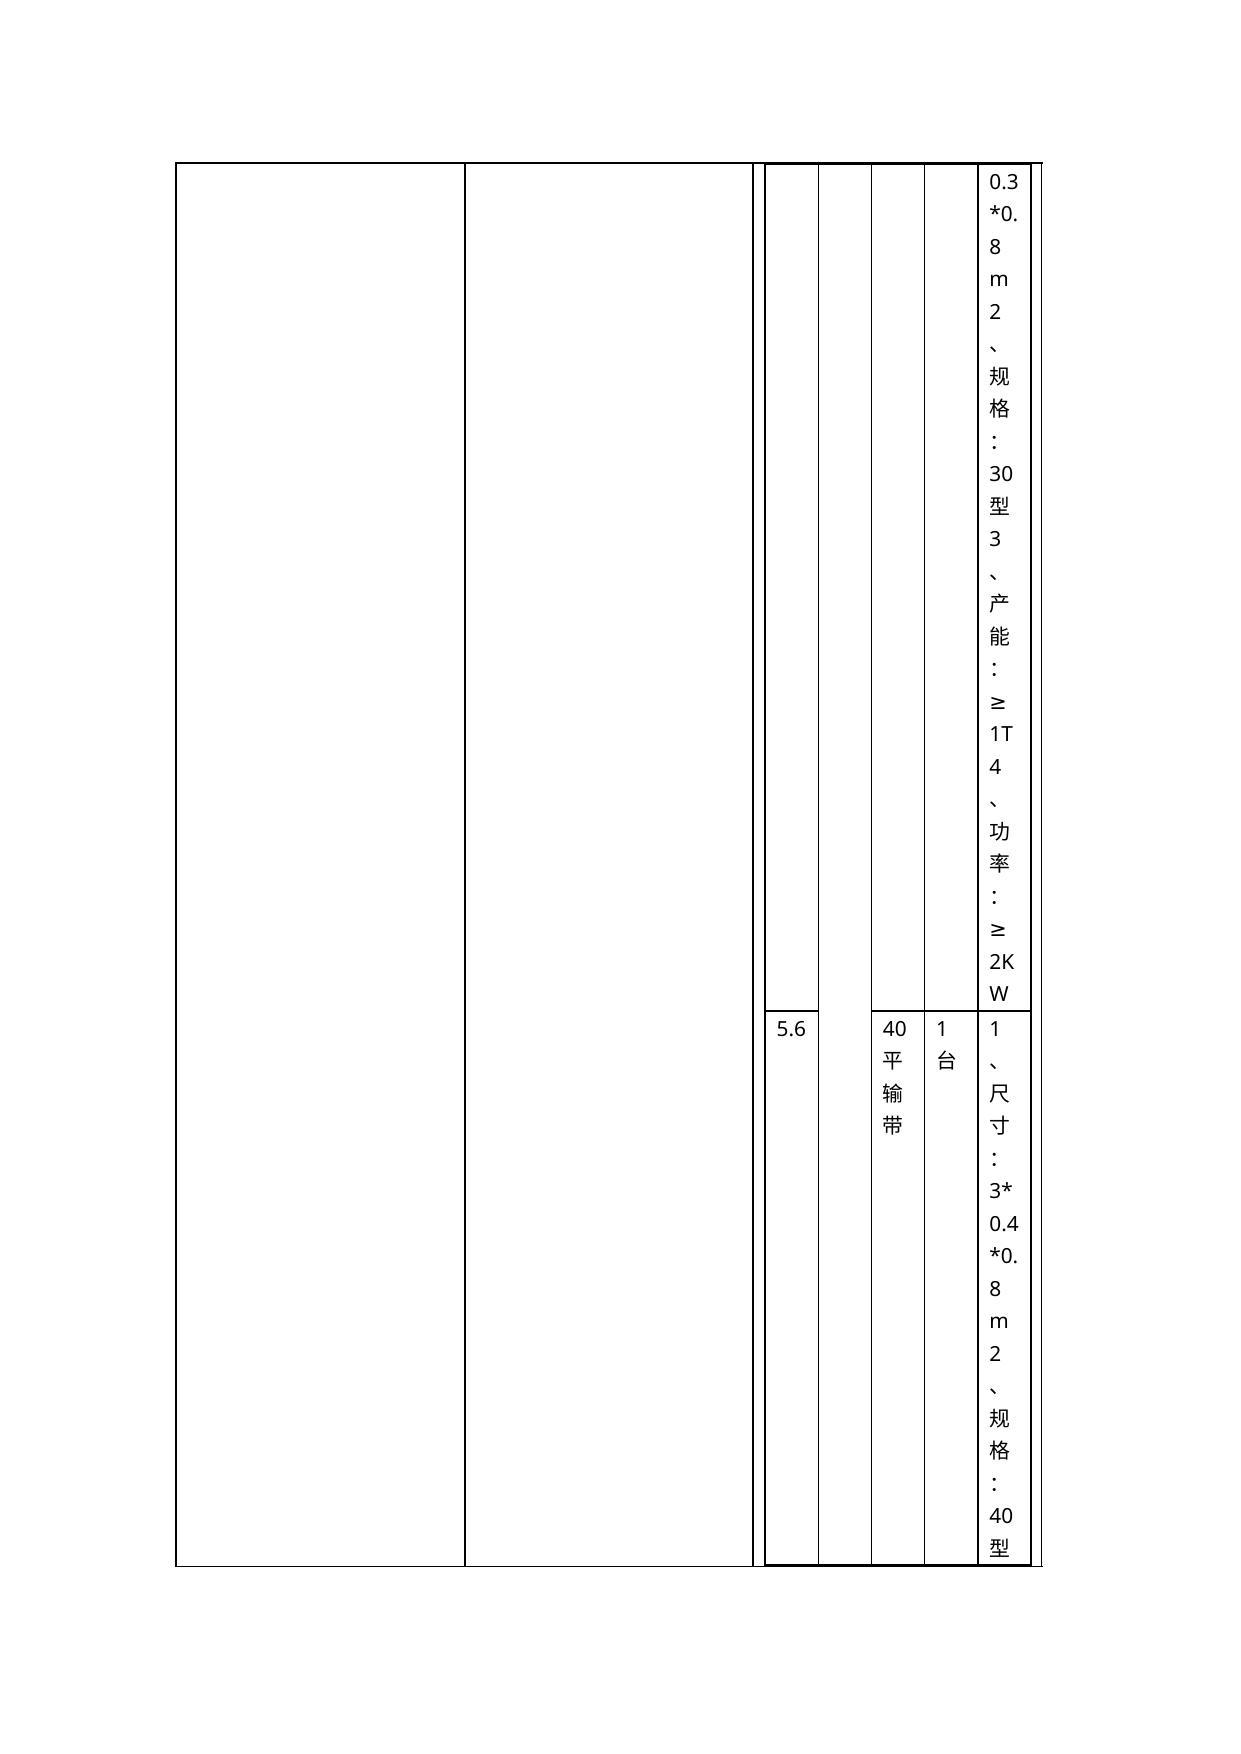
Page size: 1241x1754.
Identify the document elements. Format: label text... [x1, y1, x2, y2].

table_cell [979, 1012, 1030, 1564]
table_cell [466, 164, 752, 1566]
table_cell [766, 165, 818, 1010]
table_cell [872, 1012, 924, 1564]
table_cell [872, 165, 924, 1010]
table_cell [1032, 164, 1041, 1566]
table_cell [925, 165, 977, 1010]
table_cell 1 [177, 164, 464, 1566]
table_cell [754, 164, 764, 1566]
table_cell [819, 165, 871, 1564]
table_cell [766, 1012, 818, 1564]
table_cell [979, 165, 1030, 1010]
table_cell [925, 1012, 977, 1564]
